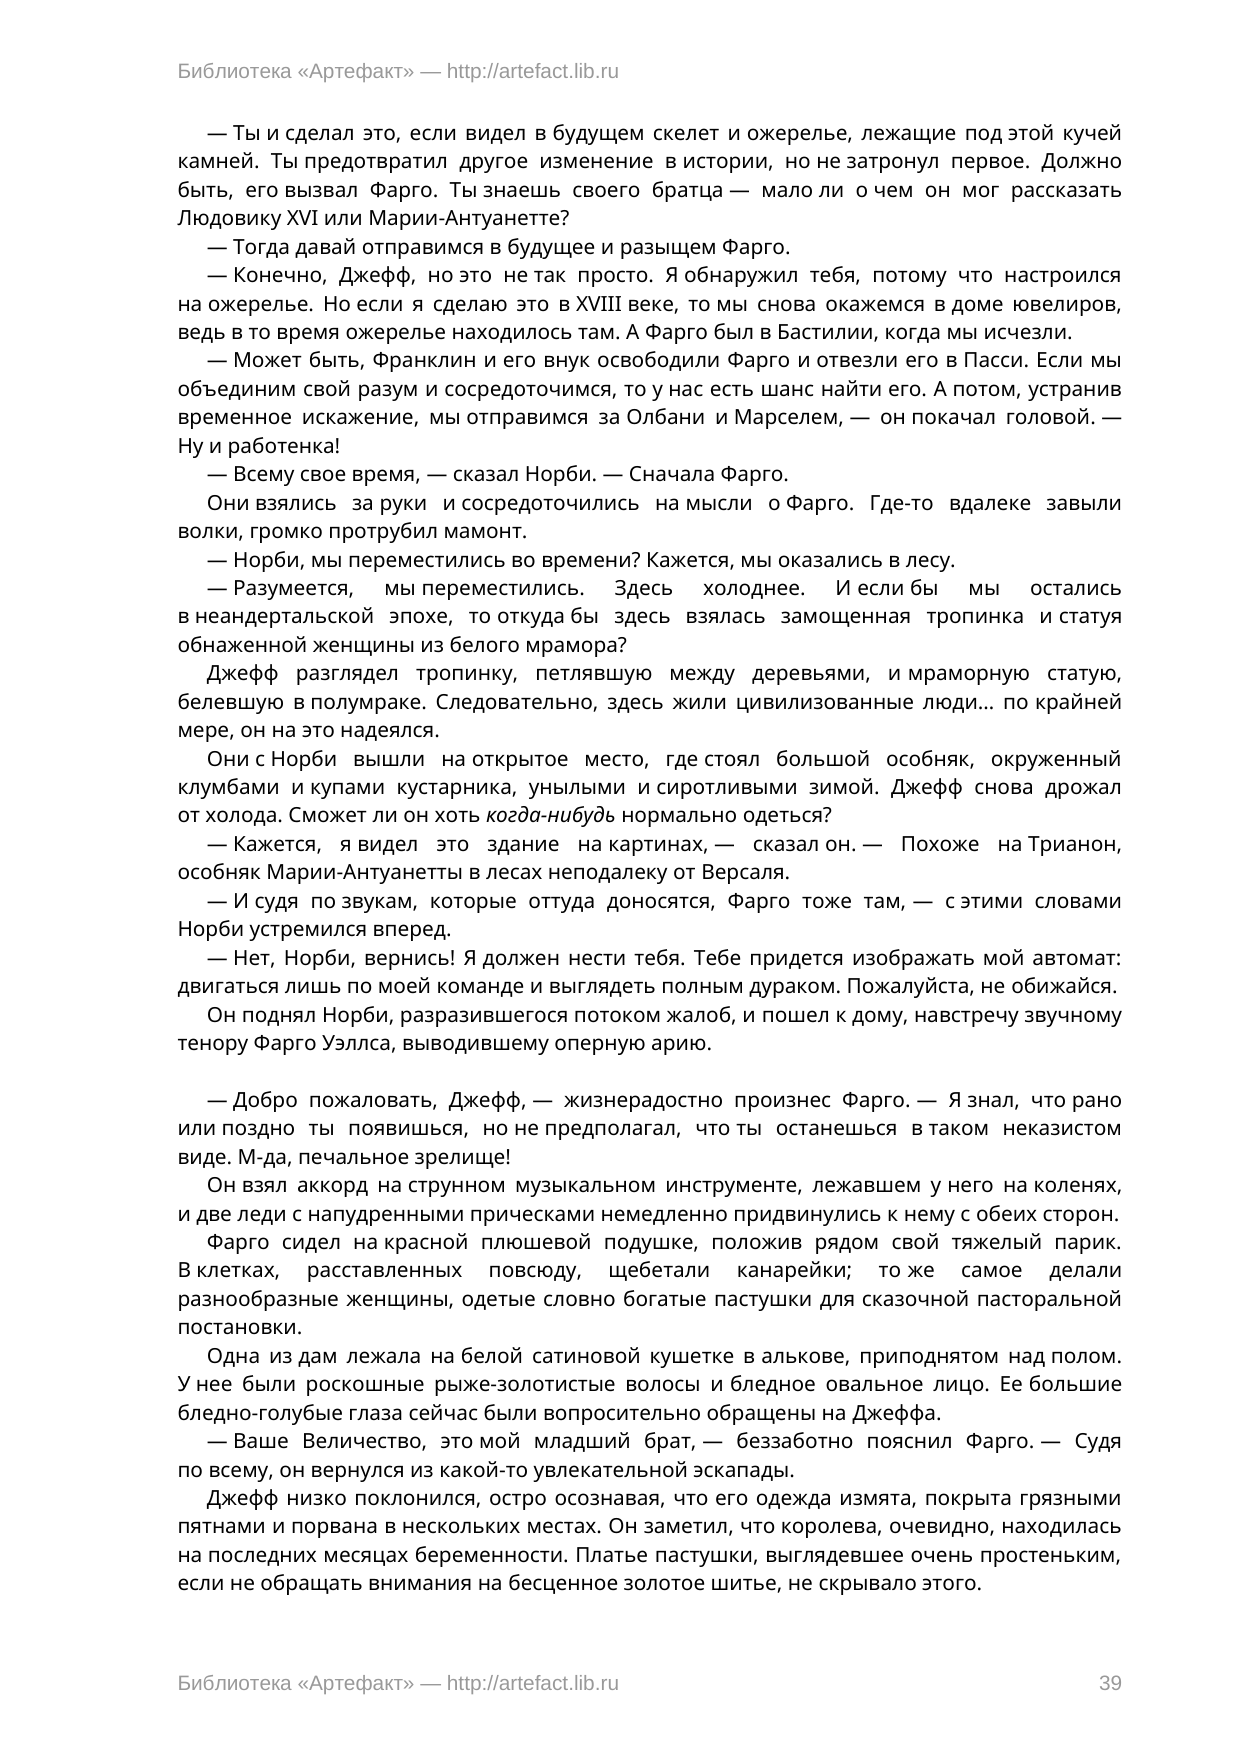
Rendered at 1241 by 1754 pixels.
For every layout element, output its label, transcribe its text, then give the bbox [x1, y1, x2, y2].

text Он взял аккорд на струнном музыкальном инструменте, лежавшем у него на коленях, и две леди с напудренными прическами немедленно придвинулись к нему с обеих сторон. [177, 1170, 1122, 1227]
text — Кажется, я видел это здание на картинах, — сказал он. — Похоже на Трианон, особняк Марии-Антуанетты в лесах неподалеку от Версаля. [177, 829, 1122, 886]
text Одна из дам лежала на белой сатиновой кушетке в алькове, приподнятом над полом. У нее были роскошные рыже-золотистые волосы и бледное овальное лицо. Ее большие бледно-голубые глаза сейчас были вопросительно обращены на Джеффа. [177, 1341, 1122, 1426]
text — Может быть, Франклин и его внук освободили Фарго и отвезли его в Пасси. Если мы объединим свой разум и сосредоточимся, то у нас есть шанс найти его. А потом, устранив временное искажение, мы отправимся за Олбани и Марселем, — он покачал головой. — Ну и работенка! [177, 346, 1122, 459]
text Джефф разглядел тропинку, петлявшую между деревьями, и мраморную статую, белевшую в полумраке. Следовательно, здесь жили цивилизованные люди… по крайней мере, он на это надеялся. [177, 658, 1122, 744]
text Они с Норби вышли на открытое место, где стоял большой особняк, окруженный клумбами и купами кустарника, унылыми и сиротливыми зимой. Джефф снова дрожал от холода. Сможет ли он хоть когда-нибудь нормально одеться? [177, 744, 1122, 829]
text — Ваше Величество, это мой младший брат, — беззаботно пояснил Фарго. — Судя по всему, он вернулся из какой-то увлекательной эскапады. [177, 1426, 1122, 1483]
text Джефф низко поклонился, остро осознавая, что его одежда измята, покрыта грязными пятнами и порвана в нескольких местах. Он заметил, что королева, очевидно, находилась на последних месяцах беременности. Платье пастушки, выглядевшее очень простеньким, если не обращать внимания на бесценное золотое шитье, не скрывало этого. [177, 1483, 1122, 1597]
text — Ты и сделал это, если видел в будущем скелет и ожерелье, лежащие под этой кучей камней. Ты предотвратил другое изменение в истории, но не затронул первое. Должно быть, его вызвал Фарго. Ты знаешь своего братца — мало ли о чем он мог рассказать Людовику XVI или Марии-Антуанетте? [177, 118, 1122, 232]
text Они взялись за руки и сосредоточились на мысли о Фарго. Где-то вдалеке завыли волки, громко протрубил мамонт. [177, 488, 1122, 545]
text — Всему свое время, — сказал Норби. — Сначала Фарго. [177, 459, 1122, 488]
text Фарго сидел на красной плюшевой подушке, положив рядом свой тяжелый парик. В клетках, расставленных повсюду, щебетали канарейки; то же самое делали разнообразные женщины, одетые словно богатые пастушки для сказочной пасторальной постановки. [177, 1227, 1122, 1341]
text — Добро пожаловать, Джефф, — жизнерадостно произнес Фарго. — Я знал, что рано или поздно ты появишься, но не предполагал, что ты останешься в таком неказистом виде. М-да, печальное зрелище! [177, 1085, 1122, 1170]
text — Конечно, Джефф, но это не так просто. Я обнаружил тебя, потому что настроился на ожерелье. Но если я сделаю это в XVIII веке, то мы снова окажемся в доме ювелиров, ведь в то время ожерелье находилось там. А Фарго был в Бастилии, когда мы исчезли. [177, 260, 1122, 346]
text — Нет, Норби, вернись! Я должен нести тебя. Тебе придется изображать мой автомат: двигаться лишь по моей команде и выглядеть полным дураком. Пожалуйста, не обижайся. [177, 943, 1122, 1000]
text Он поднял Норби, разразившегося потоком жалоб, и пошел к дому, навстречу звучному тенору Фарго Уэллса, выводившему оперную арию. [177, 1000, 1122, 1057]
text — Тогда давай отправимся в будущее и разыщем Фарго. [177, 232, 1122, 260]
text — Разумеется, мы переместились. Здесь холоднее. И если бы мы остались в неандертальской эпохе, то откуда бы здесь взялась замощенная тропинка и статуя обнаженной женщины из белого мрамора? [177, 573, 1122, 658]
text — И судя по звукам, которые оттуда доносятся, Фарго тоже там, — с этими словами Норби устремился вперед. [177, 886, 1122, 943]
text — Норби, мы переместились во времени? Кажется, мы оказались в лесу. [177, 545, 1122, 573]
